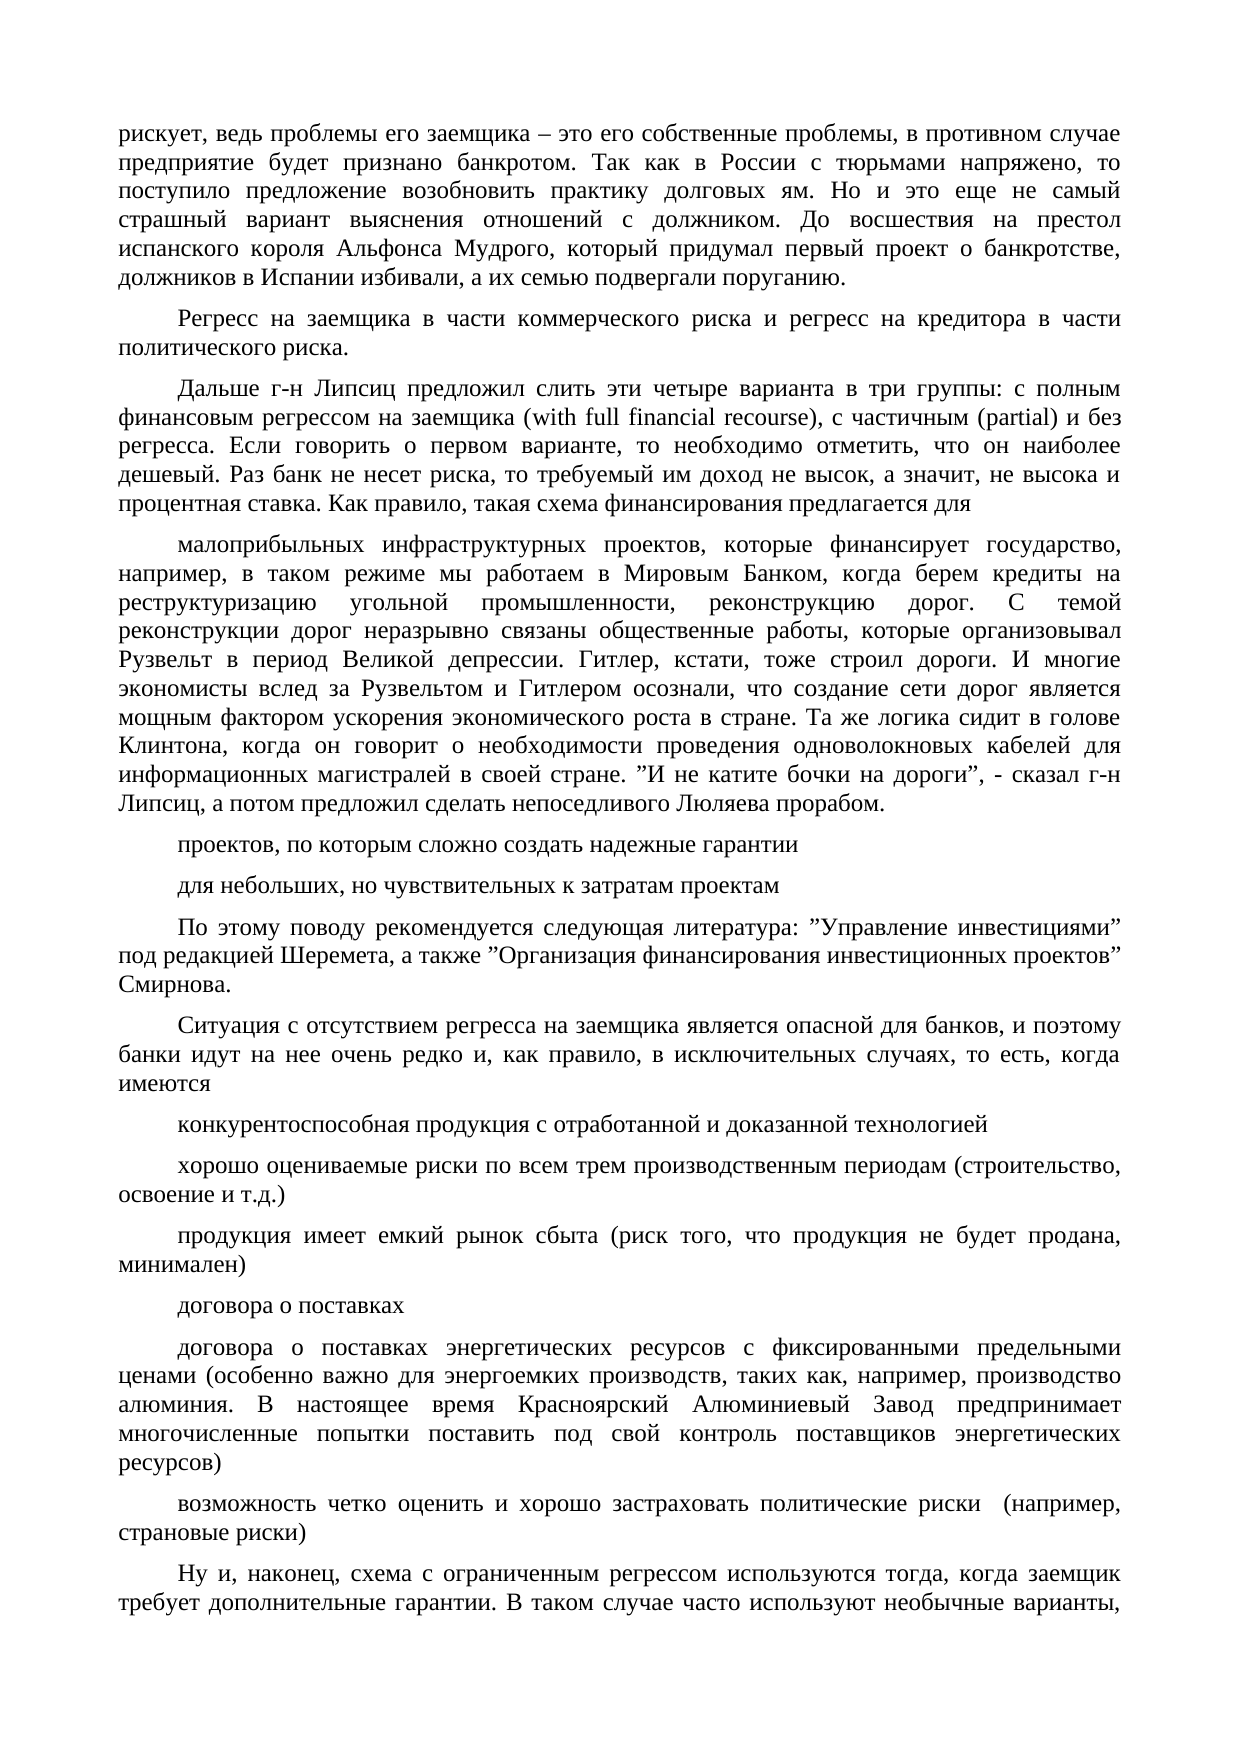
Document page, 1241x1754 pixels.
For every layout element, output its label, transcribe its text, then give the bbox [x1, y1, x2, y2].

text продукция имеет емкий рынок сбыта (риск того, что продукция не будет продана, минимален) [118, 1221, 1122, 1278]
text По этому поводу рекомендуется следующая литература: ”Управление инвестициями” под редакцией Шеремета, а также ”Организация финансирования инвестиционных проектов” Смирнова. [118, 912, 1122, 998]
text Дальше г-н Липсиц предложил слить эти четыре варианта в три группы: с полным финансовым регрессом на заемщика (with full financial recourse), с частичным (partial) и без регресса. Если говорить о первом варианте, то необходимо отметить, что он наиболее дешевый. Раз банк не несет риска, то требуемый им доход не высок, а значит, не высока и процентная ставка. Как правило, такая схема финансирования предлагается для [118, 373, 1122, 517]
text возможность четко оценить и хорошо застраховать политические риски (например, страновые риски) [118, 1488, 1122, 1546]
text договора о поставках энергетических ресурсов с фиксированными предельными ценами (особенно важно для энергоемких производств, таких как, например, производство алюминия. В настоящее время Красноярский Алюминиевый Завод предпринимает многочисленные попытки поставить под свой контроль поставщиков энергетических ресурсов) [118, 1332, 1122, 1476]
text хорошо оцениваемые риски по всем трем производственным периодам (строительство, освоение и т.д.) [118, 1151, 1122, 1208]
text Регресс на заемщика в части коммерческого риска и регресс на кредитора в части политического риска. [118, 303, 1122, 361]
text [118, 118, 1122, 291]
text малоприбыльных инфраструктурных проектов, которые финансирует государство, например, в таком режиме мы работаем в Мировым Банком, когда берем кредиты на реструктуризацию угольной промышленности, реконструкцию дорог. С темой реконструкции дорог неразрывно связаны общественные работы, которые организовывал Рузвельт в период Великой депрессии. Гитлер, кстати, тоже строил дороги. И многие экономисты вслед за Рузвельтом и Гитлером осознали, что создание сети дорог является мощным фактором ускорения экономического роста в стране. Та же логика сидит в голове Клинтона, когда он говорит о необходимости проведения одноволокновых кабелей для информационных магистралей в своей стране. ”И не катите бочки на дороги”, - сказал г-н Липсиц, а потом предложил сделать непоседливого Люляева прорабом. [118, 529, 1122, 817]
text для небольших, но чувствительных к затратам проектам [118, 871, 1122, 899]
text договора о поставках [118, 1291, 1122, 1319]
text проектов, по которым сложно создать надежные гарантии [118, 829, 1122, 858]
text конкурентоспособная продукция с отработанной и доказанной технологией [118, 1109, 1122, 1138]
text Ситуация с отсутствием регресса на заемщика является опасной для банков, и поэтому банки идут на нее очень редко и, как правило, в исключительных случаях, то есть, когда имеются [118, 1011, 1122, 1097]
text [118, 1558, 1122, 1616]
